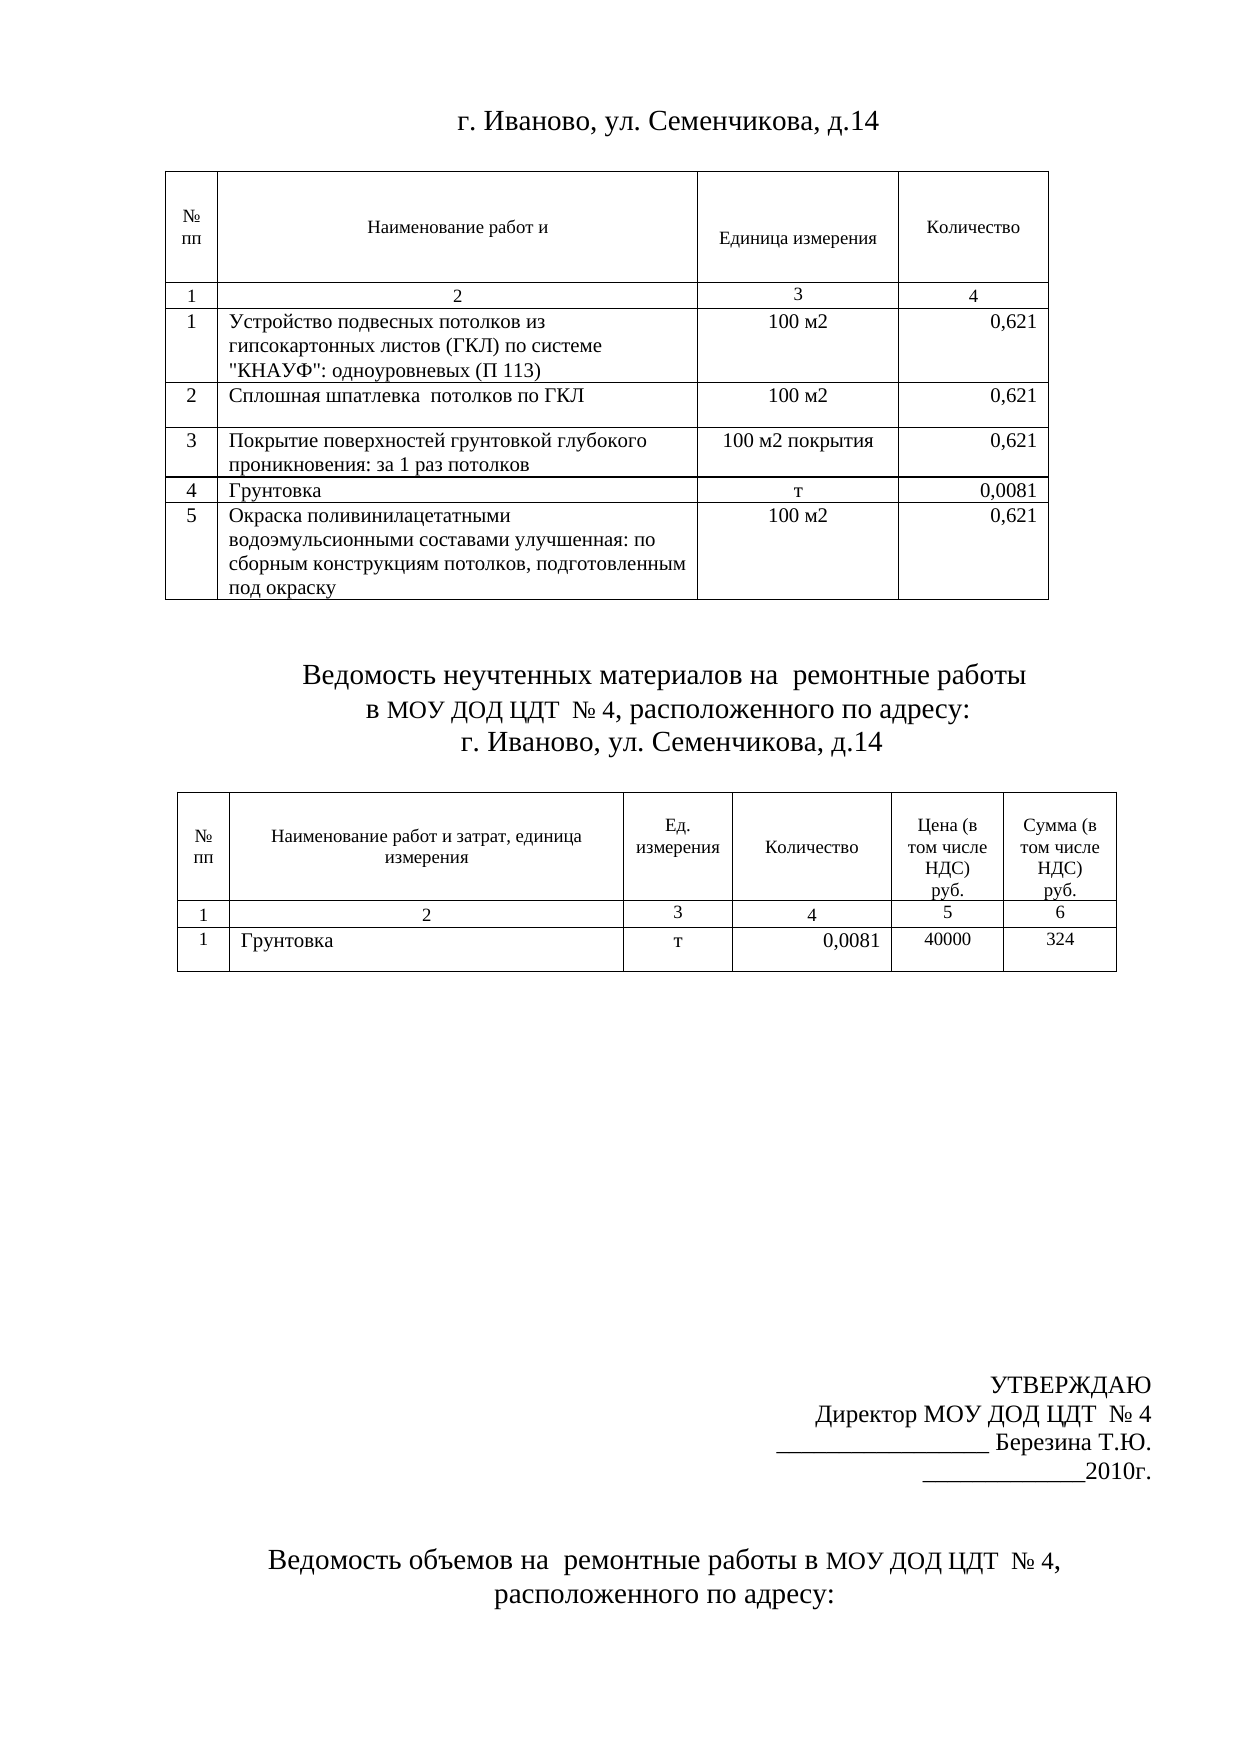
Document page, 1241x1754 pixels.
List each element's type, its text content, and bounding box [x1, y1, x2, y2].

table_header Цена (в том числе НДС) руб. [892, 793, 1003, 900]
table_header Количество [733, 793, 891, 900]
text Ведомость неучтенных материалов на ремонтные работы [177, 657, 1152, 691]
table_cell 2 [166, 383, 217, 427]
table_cell Окраска поливинилацетатными водоэмульсионными составами улучшенная: по сборным конструкциям потолков, подготовленным под окраску [218, 503, 697, 599]
table_header № пп [166, 172, 217, 282]
text г. Иваново, ул. Семенчикова, д.14 [177, 103, 1152, 137]
table_cell 100 м2 [698, 503, 898, 599]
table_cell т [698, 478, 898, 502]
text в МОУ ДОД ЦДТ № 4, расположенного по адресу: [177, 691, 1152, 724]
table_cell 2 [218, 283, 697, 308]
table_cell 5 [166, 503, 217, 599]
text _________________ Березина Т.Ю. [177, 1427, 1152, 1456]
table_cell 40000 [892, 928, 1003, 971]
table_cell 3 [166, 428, 217, 476]
table_cell 100 м2 [698, 309, 898, 382]
table_cell Покрытие поверхностей грунтовкой глубокого проникновения: за 1 раз потолков [218, 428, 697, 476]
table_header Единица измерения [698, 172, 898, 282]
table_header Количество [899, 172, 1048, 282]
table_cell 1 [178, 901, 229, 927]
table_cell Грунтовка [230, 928, 623, 971]
table_cell 6 [1004, 901, 1116, 927]
table_cell 1 [166, 283, 217, 308]
table_header Наименование работ и [218, 172, 697, 282]
table_header № пп [178, 793, 229, 900]
table_cell Сплошная шпатлевка потолков по ГКЛ [218, 383, 697, 427]
table_cell 100 м2 покрытия [698, 428, 898, 476]
table_cell 0,621 [899, 428, 1048, 476]
table_header Сумма (в том числе НДС) руб. [1004, 793, 1116, 900]
table_cell 0,621 [899, 309, 1048, 382]
table_cell т [624, 928, 732, 971]
table_cell 324 [1004, 928, 1116, 971]
text УТВЕРЖДАЮ [177, 1370, 1152, 1399]
table_cell 1 [166, 309, 217, 382]
table_cell 100 м2 [698, 383, 898, 427]
table_cell Устройство подвесных потолков из гипсокартонных листов (ГКЛ) по системе "КНАУФ": одноуровневых (П 113) [218, 309, 697, 382]
table_header Ед. измерения [624, 793, 732, 900]
table_cell 4 [166, 478, 217, 502]
table_cell 3 [624, 901, 732, 927]
text Директор МОУ ДОД ЦДТ № 4 [177, 1399, 1152, 1427]
table_cell 0,0081 [899, 478, 1048, 502]
table_cell 3 [698, 283, 898, 308]
table_cell 1 [178, 928, 229, 971]
text _____________2010г. [177, 1456, 1152, 1485]
text Ведомость объемов на ремонтные работы в МОУ ДОД ЦДТ № 4, расположенного по адресу: [177, 1542, 1152, 1609]
table_cell 4 [899, 283, 1048, 308]
table_cell 0,621 [899, 383, 1048, 427]
table_cell 4 [733, 901, 891, 927]
table_header Наименование работ и затрат, единица измерения [230, 793, 623, 900]
table_cell 5 [892, 901, 1003, 927]
table_cell 2 [230, 901, 623, 927]
table_cell 0,0081 [733, 928, 891, 971]
table_cell Грунтовка [218, 478, 697, 502]
text г. Иваново, ул. Семенчикова, д.14 [177, 724, 1152, 758]
table_cell 0,621 [899, 503, 1048, 599]
